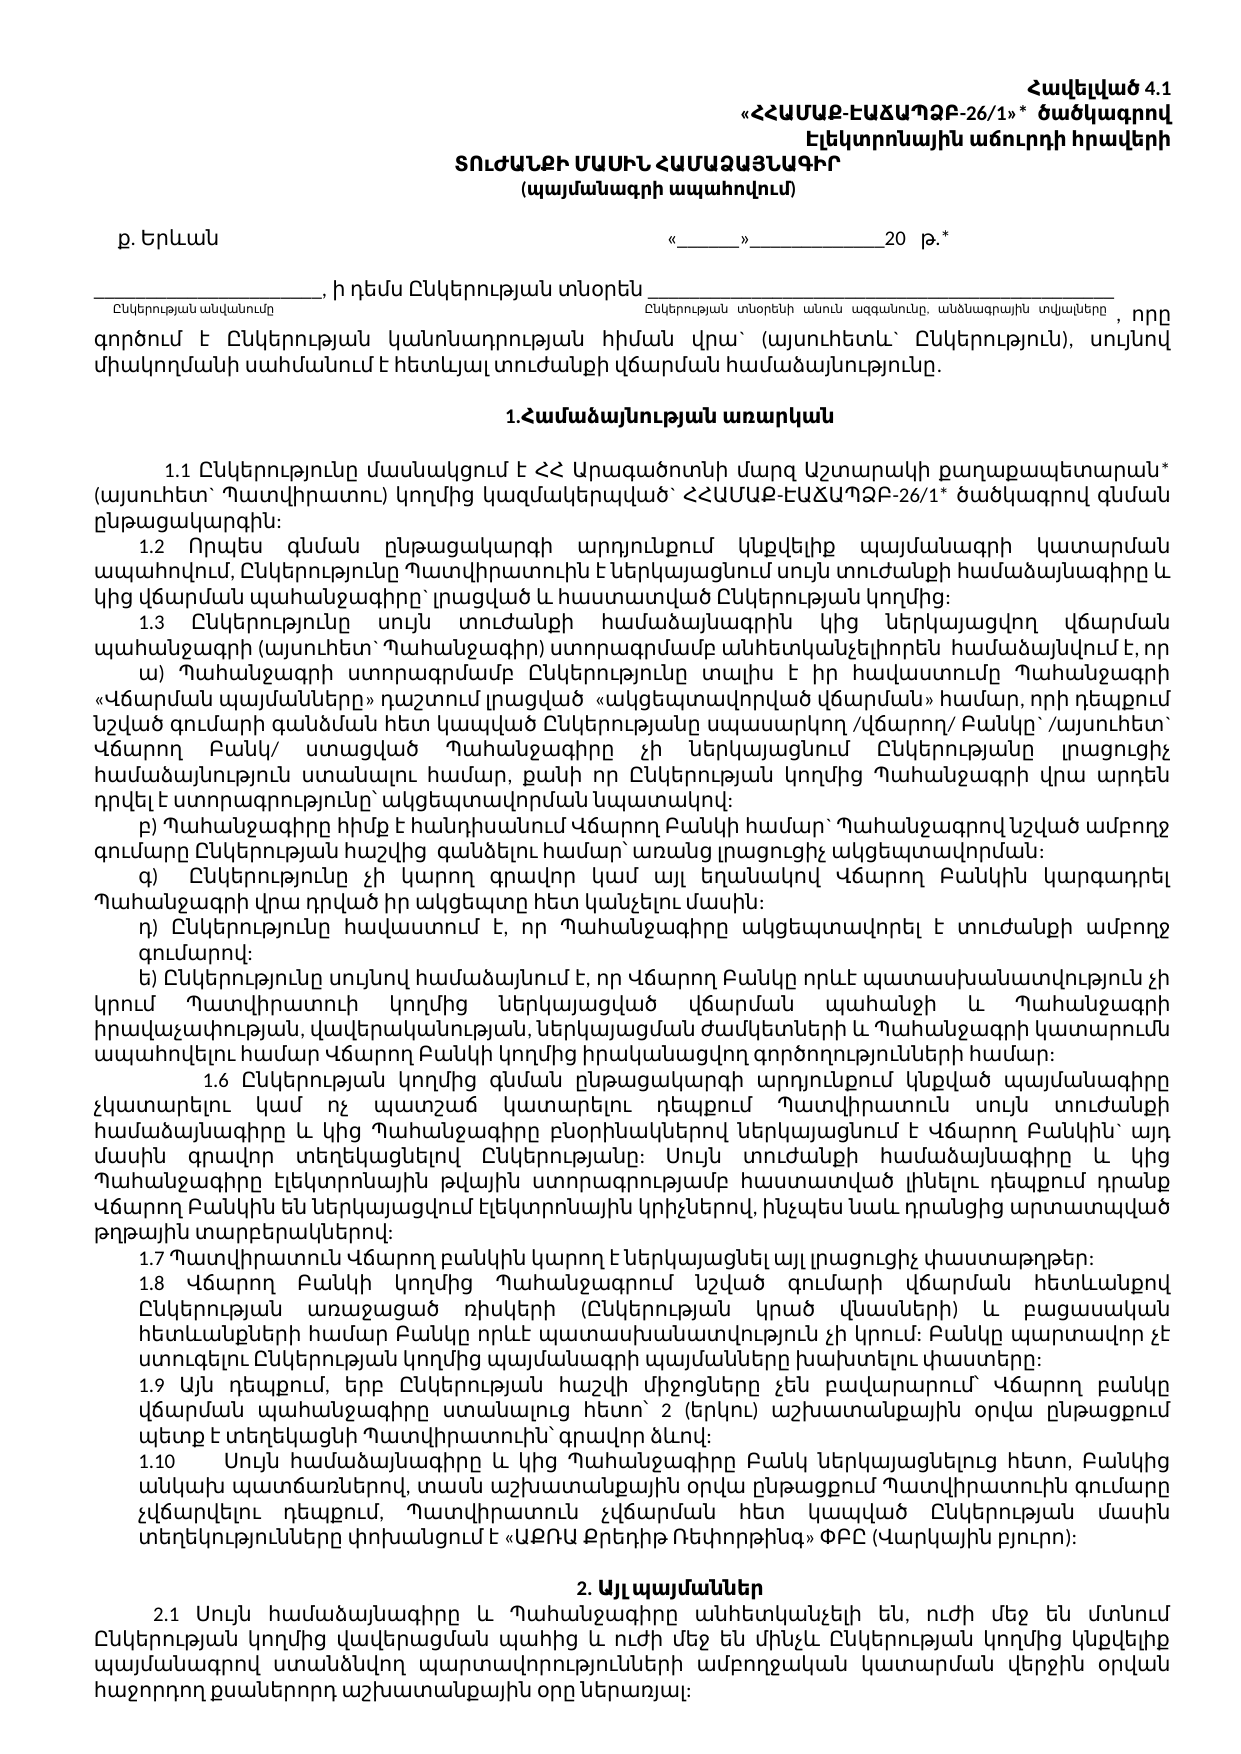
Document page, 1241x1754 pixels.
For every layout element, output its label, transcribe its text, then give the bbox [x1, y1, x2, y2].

text Ընկերության անվանումը Ընկերության տնօրենի անուն ազգանունը, անձնագրային տվյալները , որը գործում է Ընկերության կանոնադրության հիման վրա` (այսուհետև` Ընկերություն), սույնով միակողմանի սահմանում է հետևյալ տուժանքի վճարման համաձայնությունը. [94, 301, 1171, 377]
text ՏՈւԺԱՆՔԻ ՄԱՍԻՆ ՀԱՄԱՁԱՅՆԱԳԻՐ [94, 151, 1171, 177]
text 1.3 Ընկերությունը սույն տուժանքի համաձայնագրին կից ներկայացվող վճարման պահանջագրի (այսուհետ` Պահանջագիր) ստորագրմամբ անհետկանչելիորեն համաձայնվում է, որ [94, 609, 1171, 660]
text 1.8 Վճարող Բանկի կողմից Պահանջագրում նշված գումարի վճարման հետևանքով Ընկերության առաջացած ռիսկերի (Ընկերության կրած վնասների) և բացասական հետևանքների համար Բանկը որևէ պատասխանատվություն չի կրում: Բանկը պարտավոր չէ ստուգելու Ընկերության կողմից պայմանագրի պայմանները խախտելու փաստերը: [138, 1270, 1171, 1372]
text ե) Ընկերությունը սույնով համաձայնում է, որ Վճարող Բանկը որևէ պատասխանատվություն չի կրում Պատվիրատուի կողմից ներկայացված վճարման պահանջի և Պահանջագրի իրավաչափության, վավերականության, ներկայացման ժամկետների և Պահանջագրի կատարումն ապահովելու համար Վճարող Բանկի կողմից իրականացվող գործողությունների համար: [94, 965, 1171, 1067]
text բ) Պահանջագիրը հիմք է հանդիսանում Վճարող Բանկի համար` Պահանջագրով նշված ամբողջ գումարը Ընկերության հաշվից գանձելու համար՝ առանց լրացուցիչ ակցեպտավորման: [94, 813, 1171, 864]
text 2. Այլ պայմաններ [169, 1575, 1171, 1601]
text 1.1 Ընկերությունը մասնակցում է ՀՀ Արագածոտնի մարզ Աշտարակի քաղաքապետարան* (այսուհետ` Պատվիրատու) կողմից կազմակերպված` ՀՀԱՄԱՔ-ԷԱՃԱՊՁԲ-26/1* ծածկագրով գնման ընթացակարգին: [94, 457, 1171, 533]
text 1.10 Սույն համաձայնագիրը և կից Պահանջագիրը Բանկ ներկայացնելուց հետո, Բանկից անկախ պատճառներով, տասն աշխատանքային օրվա ընթացքում Պատվիրատուին գումարը չվճարվելու դեպքում, Պատվիրատուն չվճարման հետ կապված Ընկերության մասին տեղեկությունները փոխանցում է «ԱՔՌԱ Քրեդիթ Ռեփորթինգ» ՓԲԸ (Վարկային բյուրո): [138, 1448, 1171, 1550]
text 1.2 Որպես գնման ընթացակարգի արդյունքում կնքվելիք պայմանագրի կատարման ապահովում, Ընկերությունը Պատվիրատուին է ներկայացնում սույն տուժանքի համաձայնագիրը և կից վճարման պահանջագիրը` լրացված և հաստատված Ընկերության կողմից: [94, 533, 1171, 609]
text 1.9 Այն դեպքում, երբ Ընկերության հաշվի միջոցները չեն բավարարում՝ Վճարող բանկը վճարման պահանջագիրը ստանալուց հետո՝ 2 (երկու) աշխատանքային օրվա ընթացքում պետք է տեղեկացնի Պատվիրատուին՝ գրավոր ձևով: [138, 1372, 1171, 1448]
text ա) Պահանջագրի ստորագրմամբ Ընկերությունը տալիս է իր հավաստումը Պահանջագրի «Վճարման պայմանները» դաշտում լրացված «ակցեպտավորված վճարման» համար, որի դեպքում նշված գումարի գանձման հետ կապված Ընկերությանը սպասարկող /վճարող/ Բանկը` /այսուհետ` Վճարող Բանկ/ ստացված Պահանջագիրը չի ներկայացնում Ընկերությանը լրացուցիչ համաձայնություն ստանալու համար, քանի որ Ընկերության կողմից Պահանջագրի վրա արդեն դրվել է ստորագրությունը՝ ակցեպտավորման նպատակով: [94, 660, 1171, 813]
text ______________________, ի դեմս Ընկերության տնօրեն _____________________________________________ [94, 276, 1171, 301]
text 1.Համաձայնության առարկան [169, 403, 1171, 428]
text ք. Երևան «______»_____________20 թ.* [94, 225, 1171, 250]
text Հավելված 4.1 [94, 75, 1171, 100]
text «ՀՀԱՄԱՔ-ԷԱՃԱՊՁԲ-26/1»* ծածկագրով [94, 100, 1171, 126]
text Էլեկտրոնային աճուրդի հրավերի [94, 126, 1171, 151]
text գ) Ընկերությունը չի կարող գրավոր կամ այլ եղանակով Վճարող Բանկին կարգադրել Պահանջագրի վրա դրված իր ակցեպտը հետ կանչելու մասին: [94, 864, 1171, 914]
text 1.6 Ընկերության կողմից գնման ընթացակարգի արդյունքում կնքված պայմանագիրը չկատարելու կամ ոչ պատշաճ կատարելու դեպքում Պատվիրատուն սույն տուժանքի համաձայնագիրը և կից Պահանջագիրը բնօրինակներով ներկայացնում է Վճարող Բանկին` այդ մասին գրավոր տեղեկացնելով Ընկերությանը: Սույն տուժանքի համաձայնագիրը և կից Պահանջագիրը էլեկտրոնային թվային ստորագրությամբ հաստատված լինելու դեպքում դրանք Վճարող Բանկին են ներկայացվում էլեկտրոնային կրիչներով, ինչպես նաև դրանցից արտատպված թղթային տարբերակներով: [94, 1067, 1171, 1245]
text դ) Ընկերությունը հավաստում է, որ Պահանջագիրը ակցեպտավորել է տուժանքի ամբողջ գումարով: [138, 914, 1171, 965]
text (պայմանագրի ապահովում) [94, 177, 1171, 199]
text 1.7 Պատվիրատուն Վճարող բանկին կարող է ներկայացնել այլ լրացուցիչ փաստաթղթեր: [138, 1245, 1171, 1270]
text 2.1 Սույն համաձայնագիրը և Պահանջագիրը անհետկանչելի են, ուժի մեջ են մտնում Ընկերության կողմից վավերացման պահից և ուժի մեջ են մինչև Ընկերության կողմից կնքվելիք պայմանագրով ստանձնվող պարտավորությունների ամբողջական կատարման վերջին օրվան հաջորդող քսաներորդ աշխատանքային օրը ներառյալ: [94, 1601, 1171, 1702]
